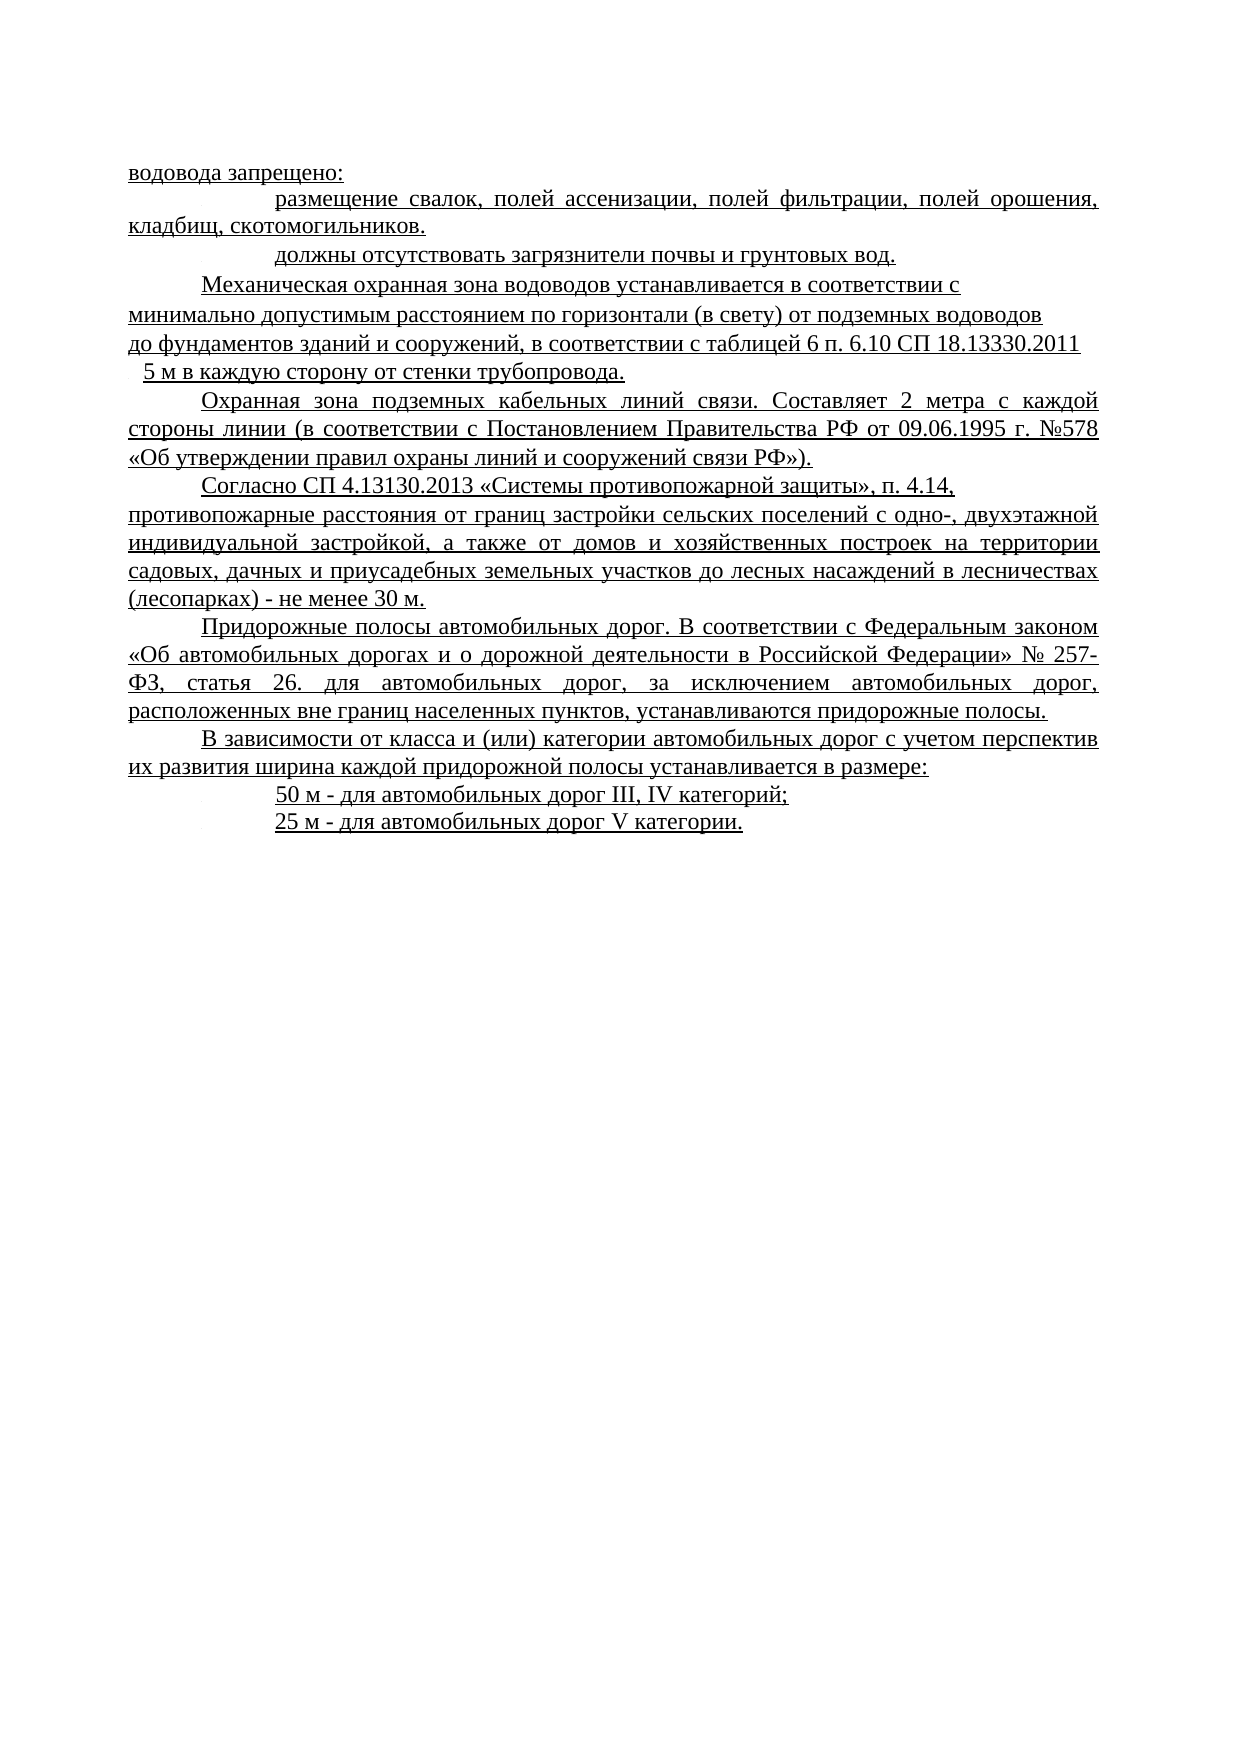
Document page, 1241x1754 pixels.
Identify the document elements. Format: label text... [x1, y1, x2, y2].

text Охранная зона подземных кабельных линий связи. Составляет 2 метра с каждой стороны линии (в соответствии с Постановлением Правительства РФ от 09.06.1995 г. №578 «Об утверждении правил охраны линий и сооружений связи РФ»). [128, 440, 1099, 471]
text Придорожные полосы автомобильных дорог. В соответствии с Федеральным законом «Об автомобильных дорогах и о дорожной деятельности в Российской Федерации» № 257-ФЗ, статья 26. для автомобильных дорог, за исключением автомобильных дорог, расположенных вне границ населенных пунктов, устанавливаются придорожные полосы. [128, 665, 1099, 692]
list должны отсутствовать загрязнители почвы и грунтовых вод. [128, 238, 1101, 268]
list размещение свалок, полей ассенизации, полей фильтрации, полей орошения, кладбищ, скотомогильников. [128, 185, 1099, 238]
text Охранная зона подземных кабельных линий связи. Составляет 2 метра с каждой стороны линии (в соответствии с Постановлением Правительства РФ от 09.06.1995 г. №578 «Об утверждении правил охраны линий и сооружений связи РФ»). [128, 385, 1099, 438]
text Механическая охранная зона водоводов устанавливается в соответствии с [128, 268, 1101, 298]
list 25 м - для автомобильных дорог V категории. [128, 808, 1101, 835]
text до фундаментов зданий и сооружений, в соответствии с таблицей 6 п. 6.10 СП 18.13330.2011 [128, 328, 1101, 357]
text противопожарные расстояния от границ застройки сельских поселений с одно-, двухэтажной индивидуальной застройкой, а также от домов и хозяйственных построек на территории садовых, дачных и приусадебных земельных участков до лесных насаждений в лесничествах (лесопарках) - не менее 30 м. [128, 553, 1099, 580]
text противопожарные расстояния от границ застройки сельских поселений с одно-, двухэтажной индивидуальной застройкой, а также от домов и хозяйственных построек на территории садовых, дачных и приусадебных земельных участков до лесных насаждений в лесничествах (лесопарках) - не менее 30 м. [128, 525, 1099, 551]
text Придорожные полосы автомобильных дорог. В соответствии с Федеральным законом «Об автомобильных дорогах и о дорожной деятельности в Российской Федерации» № 257-ФЗ, статья 26. для автомобильных дорог, за исключением автомобильных дорог, расположенных вне границ населенных пунктов, устанавливаются придорожные полосы. [128, 693, 1099, 724]
text противопожарные расстояния от границ застройки сельских поселений с одно-, двухэтажной индивидуальной застройкой, а также от домов и хозяйственных построек на территории садовых, дачных и приусадебных земельных участков до лесных насаждений в лесничествах (лесопарках) - не менее 30 м. [128, 499, 1099, 524]
list 50 м - для автомобильных дорог III, IV категорий; [128, 780, 1101, 808]
text Согласно СП 4.13130.2013 «Системы противопожарной защиты», п. 4.14, [128, 471, 1101, 499]
text минимально допустимым расстоянием по горизонтали (в свету) от подземных водоводов [128, 298, 1101, 328]
text противопожарные расстояния от границ застройки сельских поселений с одно-, двухэтажной индивидуальной застройкой, а также от домов и хозяйственных построек на территории садовых, дачных и приусадебных земельных участков до лесных насаждений в лесничествах (лесопарках) - не менее 30 м. [128, 581, 1099, 612]
text водовода запрещено: [128, 159, 1101, 185]
text Придорожные полосы автомобильных дорог. В соответствии с Федеральным законом «Об автомобильных дорогах и о дорожной деятельности в Российской Федерации» № 257-ФЗ, статья 26. для автомобильных дорог, за исключением автомобильных дорог, расположенных вне границ населенных пунктов, устанавливаются придорожные полосы. [128, 612, 1099, 664]
text В зависимости от класса и (или) категории автомобильных дорог с учетом перспектив их развития ширина каждой придорожной полосы устанавливается в размере: [128, 724, 1099, 780]
list 5 м в каждую сторону от стенки трубопровода. [128, 357, 1101, 385]
